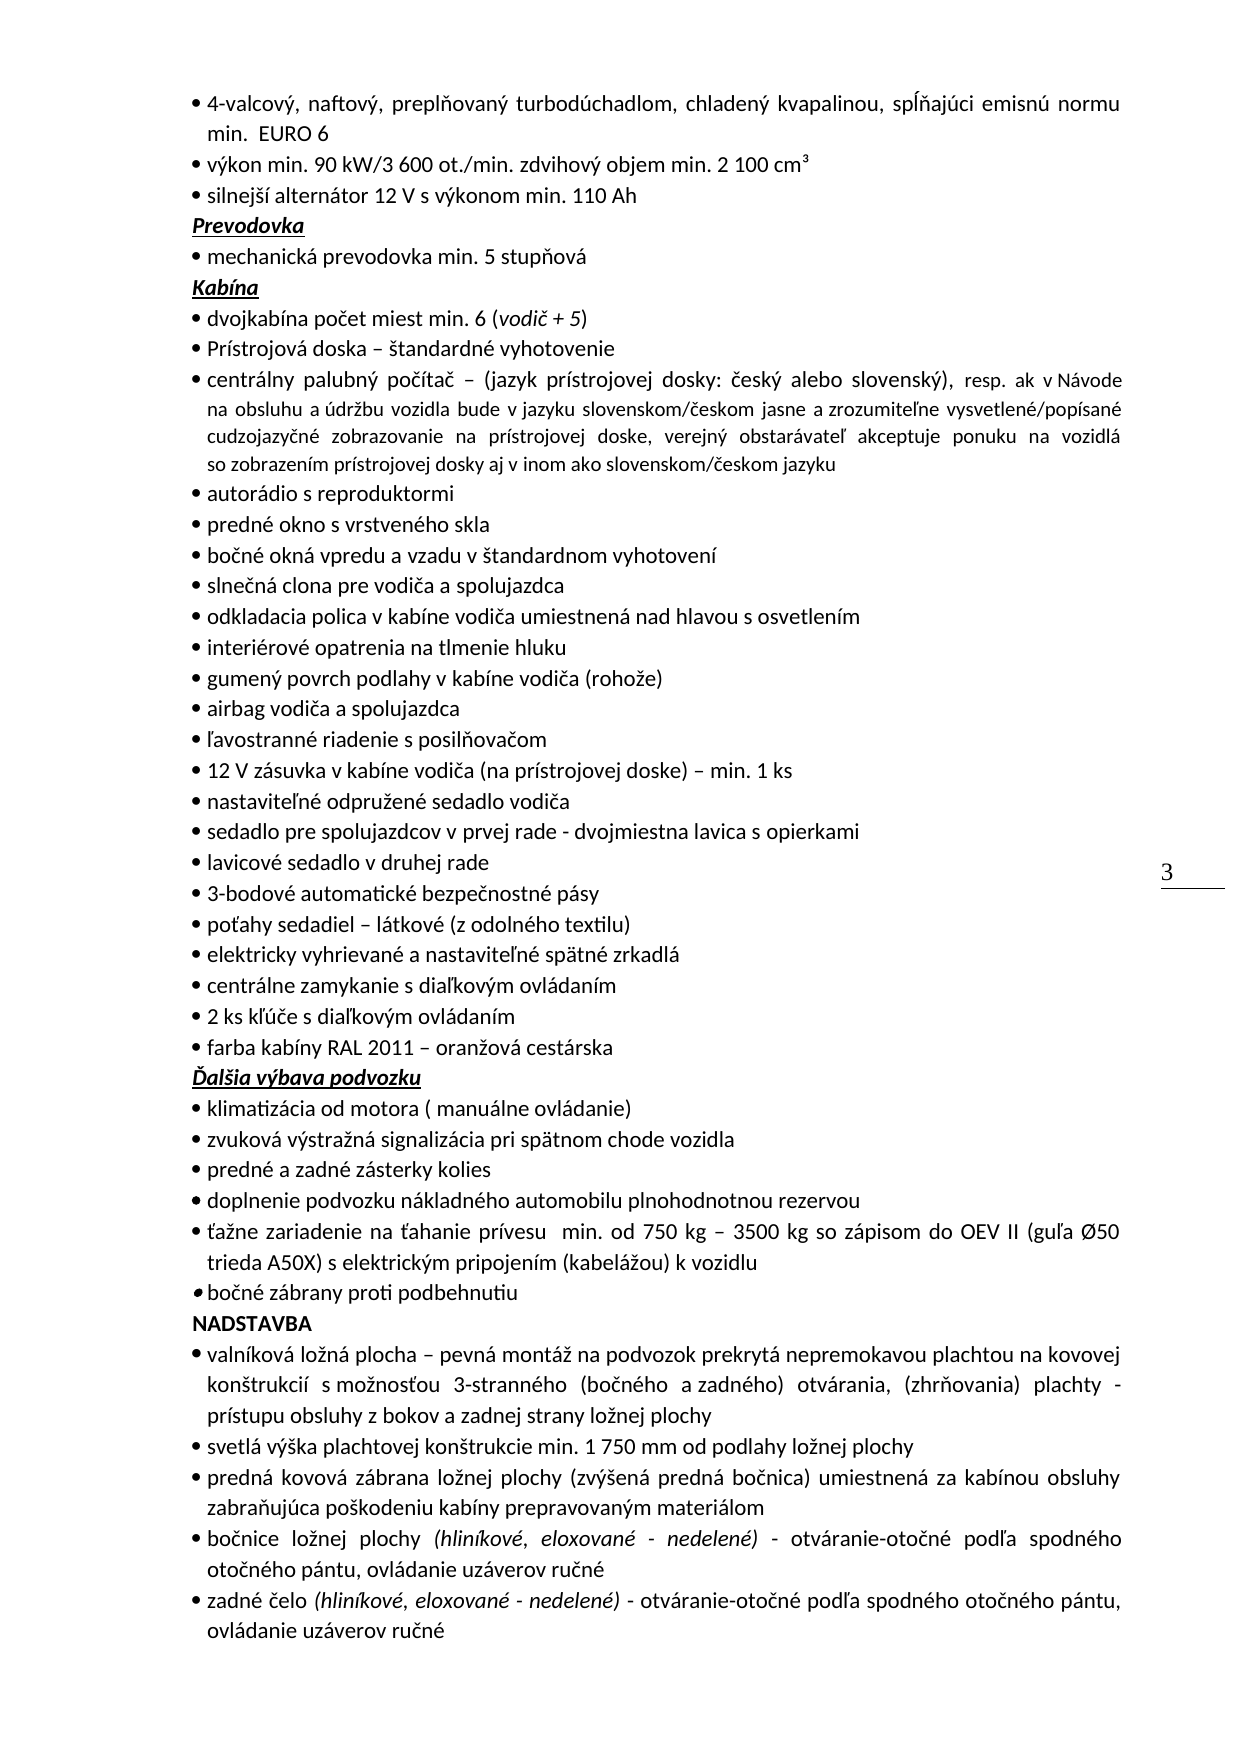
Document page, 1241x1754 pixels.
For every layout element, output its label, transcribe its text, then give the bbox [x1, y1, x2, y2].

list interiérové opatrenia na tlmenie hluku [192, 633, 1122, 661]
list lavicové sedadlo v druhej rade [192, 848, 1122, 876]
list gumený povrch podlahy v kabíne vodiča (rohože) [192, 664, 1122, 692]
list mechanická prevodovka min. 5 stupňová [192, 242, 1122, 270]
list centrálny palubný počítač – (jazyk prístrojovej dosky: český alebo slovenský), resp. ak v Návode na obsluhu a údržbu vozidla bude v jazyku slovenskom/českom jasne a zrozumiteľne vysvetlené/popísané cudzojazyčné zobrazovanie na prístrojovej doske, verejný obstarávateľ akceptuje ponuku na vozidlá so zobrazením prístrojovej dosky aj v inom ako slovenskom/českom jazyku [192, 365, 1122, 477]
list dvojkabína počet miest min. 6 (vodič + 5) [192, 304, 1122, 332]
list Prístrojová doska – štandardné vyhotovenie [192, 334, 1122, 362]
list 3-bodové automatické bezpečnostné pásy [192, 879, 1122, 907]
list sedadlo pre spolujazdcov v prvej rade - dvojmiestna lavica s opierkami [192, 817, 1122, 846]
list 4-valcový, naftový, preplňovaný turbodúchadlom, chladený kvapalinou, spĺňajúci emisnú normu min. EURO 6 [192, 89, 1122, 147]
text Kabína [192, 273, 1122, 301]
list zvuková výstražná signalizácia pri spätnom chode vozidla [192, 1125, 1122, 1153]
list zadné čelo (hliníkové, eloxované - nedelené) - otváranie-otočné podľa spodného otočného pántu, ovládanie uzáverov ručné [192, 1586, 1122, 1644]
text Ďalšia výbava podvozku [192, 1063, 1122, 1091]
list slnečná clona pre vodiča a spolujazdca [192, 572, 1122, 600]
list farba kabíny RAL 2011 – oranžová cestárska [192, 1033, 1122, 1061]
list airbag vodiča a spolujazdca [192, 694, 1122, 723]
list nastaviteľné odpružené sedadlo vodiča [192, 787, 1122, 815]
list predné a zadné zásterky kolies [192, 1156, 1122, 1183]
list elektricky vyhrievané a nastaviteľné spätné zrkadlá [192, 940, 1122, 968]
list autorádio s reproduktormi [192, 479, 1122, 507]
list klimatizácia od motora ( manuálne ovládanie) [192, 1094, 1122, 1122]
text NADSTAVBA [192, 1309, 1122, 1337]
list centrálne zamykanie s diaľkovým ovládaním [192, 971, 1122, 999]
list bočné okná vpredu a vzadu v štandardnom vyhotovení [192, 541, 1122, 569]
list svetlá výška plachtovej konštrukcie min. 1 750 mm od podlahy ložnej plochy [192, 1432, 1122, 1460]
list silnejší alternátor 12 V s výkonom min. 110 Ah [192, 181, 1122, 209]
text Prevodovka [192, 212, 1122, 239]
list výkon min. 90 kW/3 600 ot./min. zdvihový objem min. 2 100 cm³ [192, 150, 1122, 178]
list odkladacia polica v kabíne vodiča umiestnená nad hlavou s osvetlením [192, 602, 1122, 630]
list 12 V zásuvka v kabíne vodiča (na prístrojovej doske) – min. 1 ks [192, 756, 1122, 784]
list doplnenie podvozku nákladného automobilu plnohodnotnou rezervou [192, 1186, 1122, 1214]
list ľavostranné riadenie s posilňovačom [192, 725, 1122, 753]
list bočnice ložnej plochy (hliníkové, eloxované - nedelené) - otváranie-otočné podľa spodného otočného pántu, ovládanie uzáverov ručné [192, 1524, 1122, 1583]
list bočné zábrany proti podbehnutiu [192, 1278, 1122, 1306]
list 2 ks kľúče s diaľkovým ovládaním [192, 1002, 1122, 1030]
list ťažne zariadenie na ťahanie prívesu min. od 750 kg – 3500 kg so zápisom do OEV II (guľa Ø50 trieda A50X) s elektrickým pripojením (kabelážou) k vozidlu [192, 1217, 1122, 1276]
list predná kovová zábrana ložnej plochy (zvýšená predná bočnica) umiestnená za kabínou obsluhy zabraňujúca poškodeniu kabíny prepravovaným materiálom [192, 1463, 1122, 1522]
list poťahy sedadiel – látkové (z odolného textilu) [192, 910, 1122, 938]
list valníková ložná plocha – pevná montáž na podvozok prekrytá nepremokavou plachtou na kovovej konštrukcií s možnosťou 3-stranného (bočného a zadného) otvárania, (zhrňovania) plachty - prístupu obsluhy z bokov a zadnej strany ložnej plochy [192, 1340, 1122, 1429]
list predné okno s vrstveného skla [192, 510, 1122, 538]
